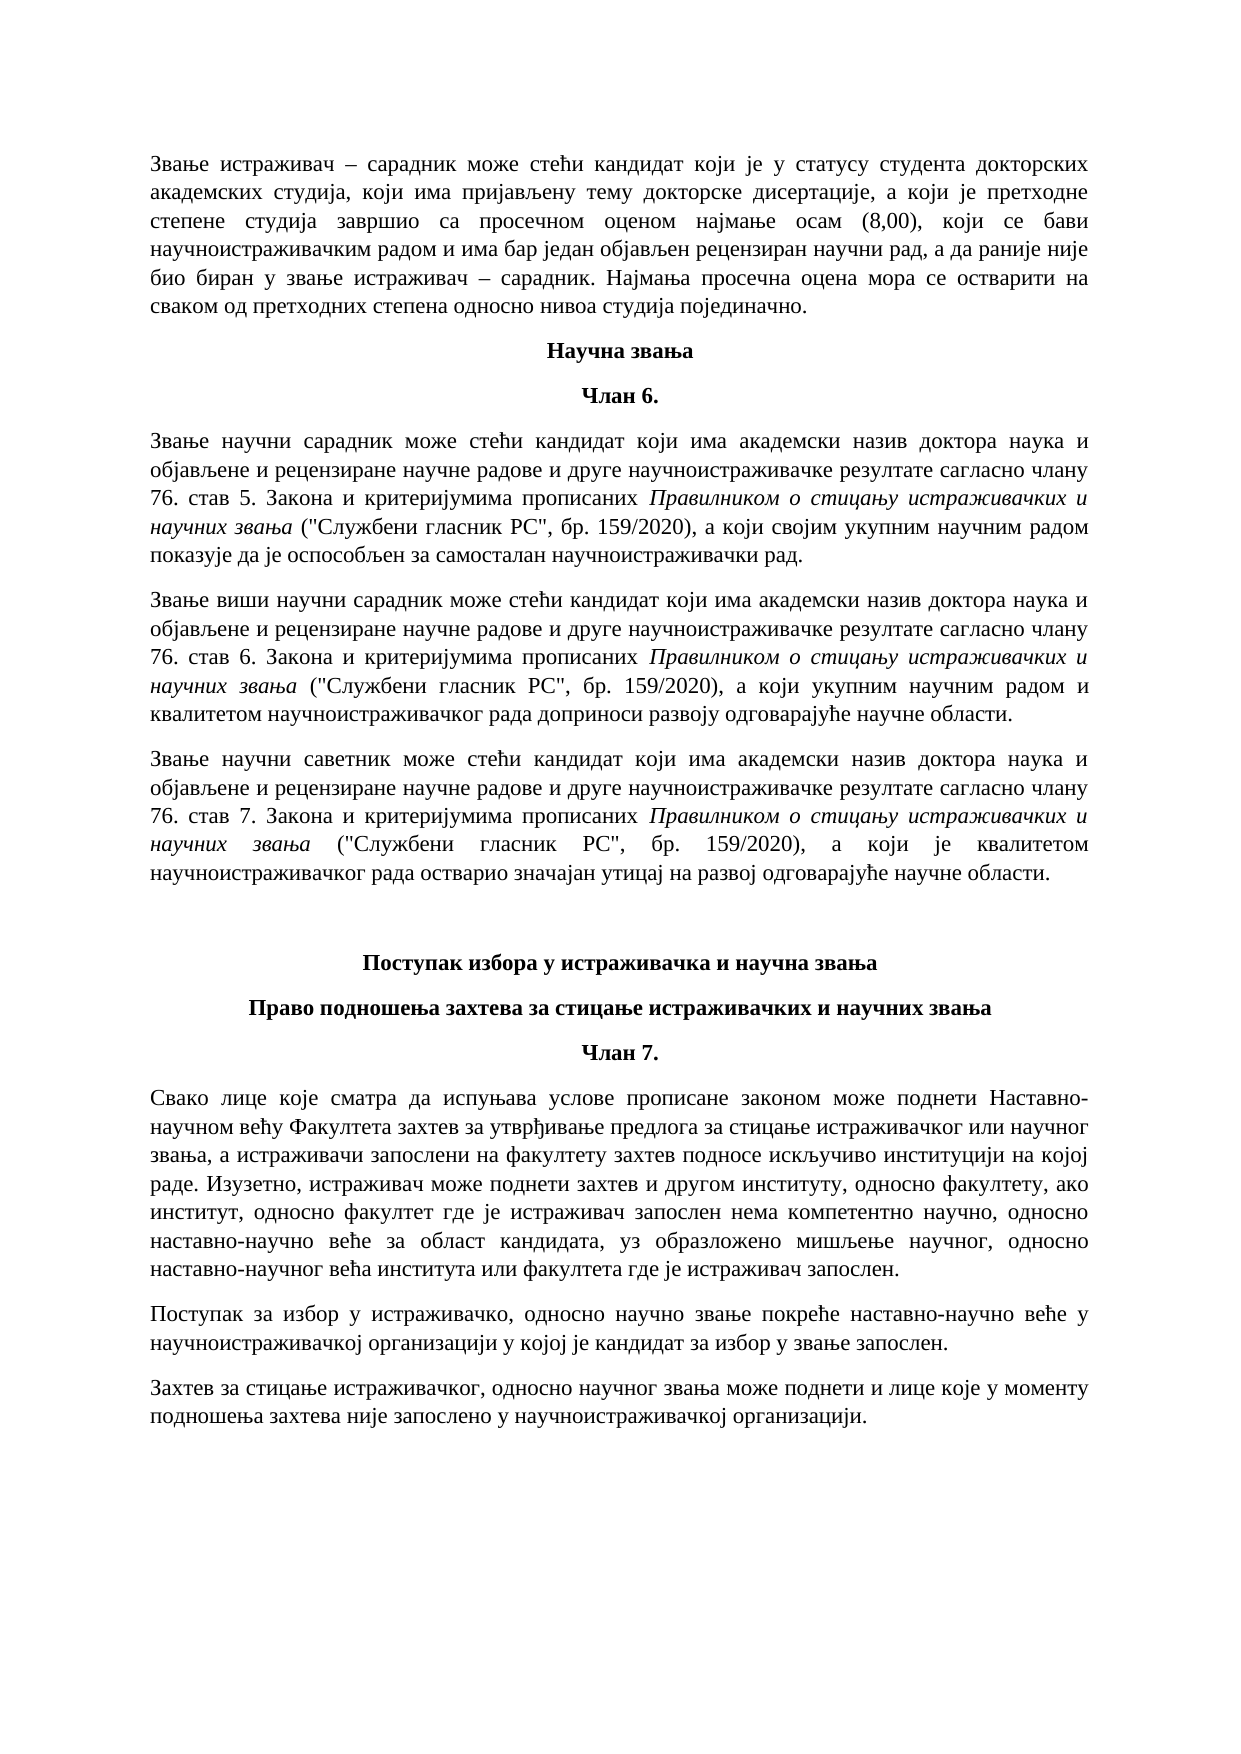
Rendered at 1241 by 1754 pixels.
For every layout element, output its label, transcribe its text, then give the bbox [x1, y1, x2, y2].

text Звање истраживач – сарадник може стећи кандидат који је у статусу студента докторских академских студија, који има пријављену тему докторске дисертације, а који је претходне степене студија завршио са просечном оценом најмање осам (8,00), који се бави научноистраживачким радом и има бар један објављен рецензиран научни рад, а да раније није био биран у звање истраживач – сарадник. Најмања просечна оцена мора се остварити на сваком од претходних степена односно нивоа студија појединачно. [150, 150, 1090, 318]
text Члан 6. [150, 382, 1090, 409]
text Захтев за стицање истраживачког, односно научног звања може поднети и лице које у моменту подношења захтева није запослено у научноистраживачкој организацији. [150, 1374, 1090, 1428]
text Звање виши научни сарадник може стећи кандидат који има академски назив доктора наука и објављене и рецензиране научне радове и друге научноистраживачке резултате сагласно члану 76. став 6. Закона и критеријумима прописаних Правилником о стицању истраживачких и научних звања ("Службени гласник РС", бр. 159/2020), а који укупним научним радом и квалитетом научноистраживачког рада доприноси развоју одговарајуће научне области. [150, 586, 1090, 726]
subtitle Право подношења захтева за стицање истраживачких и научних звања [150, 994, 1090, 1021]
text Звање научни сарадник може стећи кандидат који има академски назив доктора наука и објављене и рецензиране научне радове и друге научноистраживачке резултате сагласно члану 76. став 5. Закона и критеријумима прописаних Правилником о стицању истраживачких и научних звања ("Службени гласник РС", бр. 159/2020), а који својим укупним научним радом показује да је оспособљен за самосталан научноистраживачки рад. [150, 427, 1090, 568]
subtitle Научна звања [150, 337, 1090, 364]
text Поступак за избор у истраживачко, односно научно звање покреће наставно-научно веће у научноистраживачкој организацији у којој је кандидат за избор у звање запослен. [150, 1300, 1090, 1355]
text Свако лице које сматра да испуњава услове прописане законом може поднети Наставно-научном већу Факултета захтев за утврђивање предлога за стицање истраживачког или научног звања, а истраживачи запослени на факултету захтев подносе искључиво институцији на којој раде. Изузетно, истраживач може поднети захтев и другом институту, односно факултету, ако институт, односно факултет где је истраживач запослен нема компетентно научно, односно наставно-научно веће за област кандидата, уз образложено мишљење научног, односно наставно-научног већа института или факултета где је истраживач запослен. [150, 1084, 1090, 1281]
subtitle Поступак избора у истраживачка и научна звања [150, 949, 1090, 976]
text Члан 7. [150, 1039, 1090, 1066]
text Звање научни саветник може стећи кандидат који има академски назив доктора наука и објављене и рецензиране научне радове и друге научноистраживачке резултате сагласно члану 76. став 7. Закона и критеријумима прописаних Правилником о стицању истраживачких и научних звања ("Службени гласник РС", бр. 159/2020), а који је квалитетом научноистраживачког рада остварио значајан утицај на развој одговарајуће научне области. [150, 745, 1090, 885]
